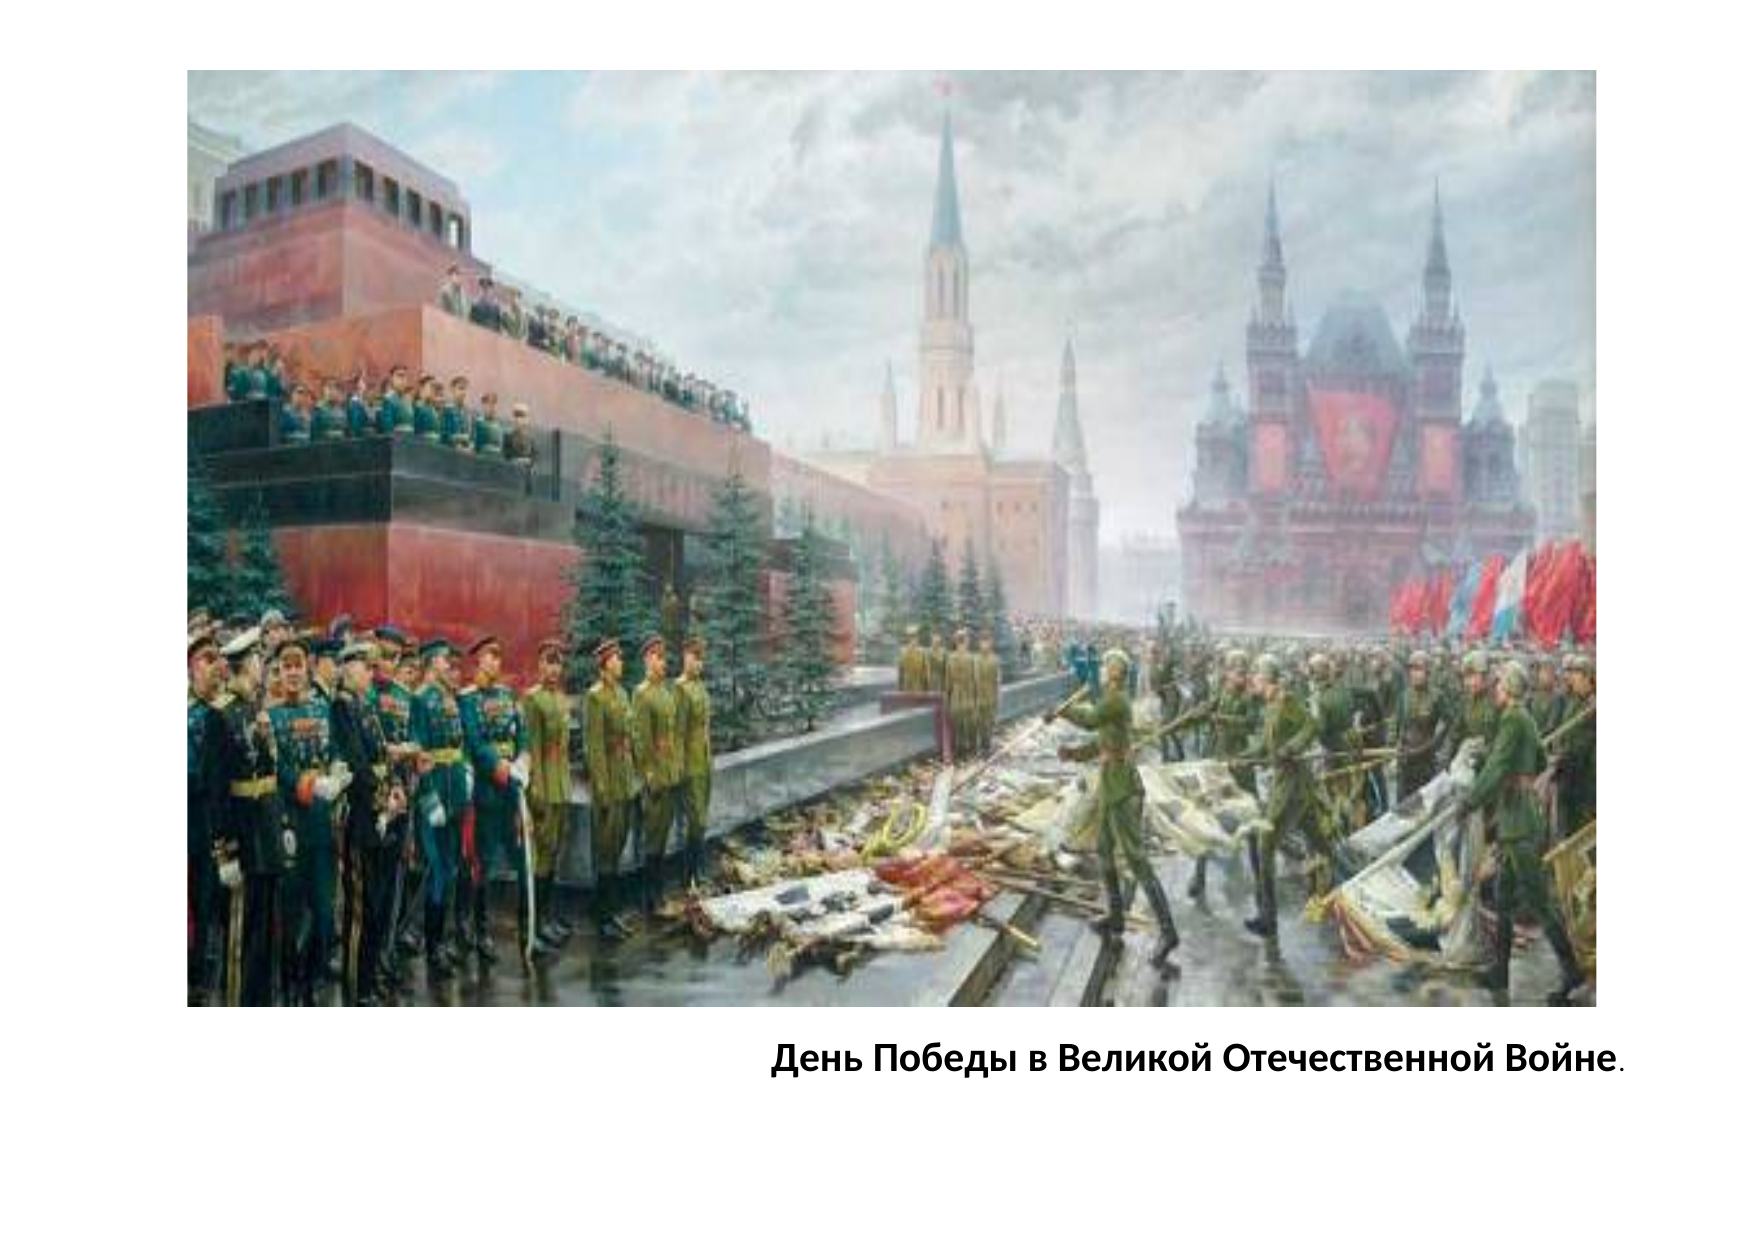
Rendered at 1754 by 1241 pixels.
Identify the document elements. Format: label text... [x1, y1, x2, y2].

picture [187, 70, 1597, 1007]
text День Победы в Великой Отечественной Войне. [112, 1031, 1671, 1082]
